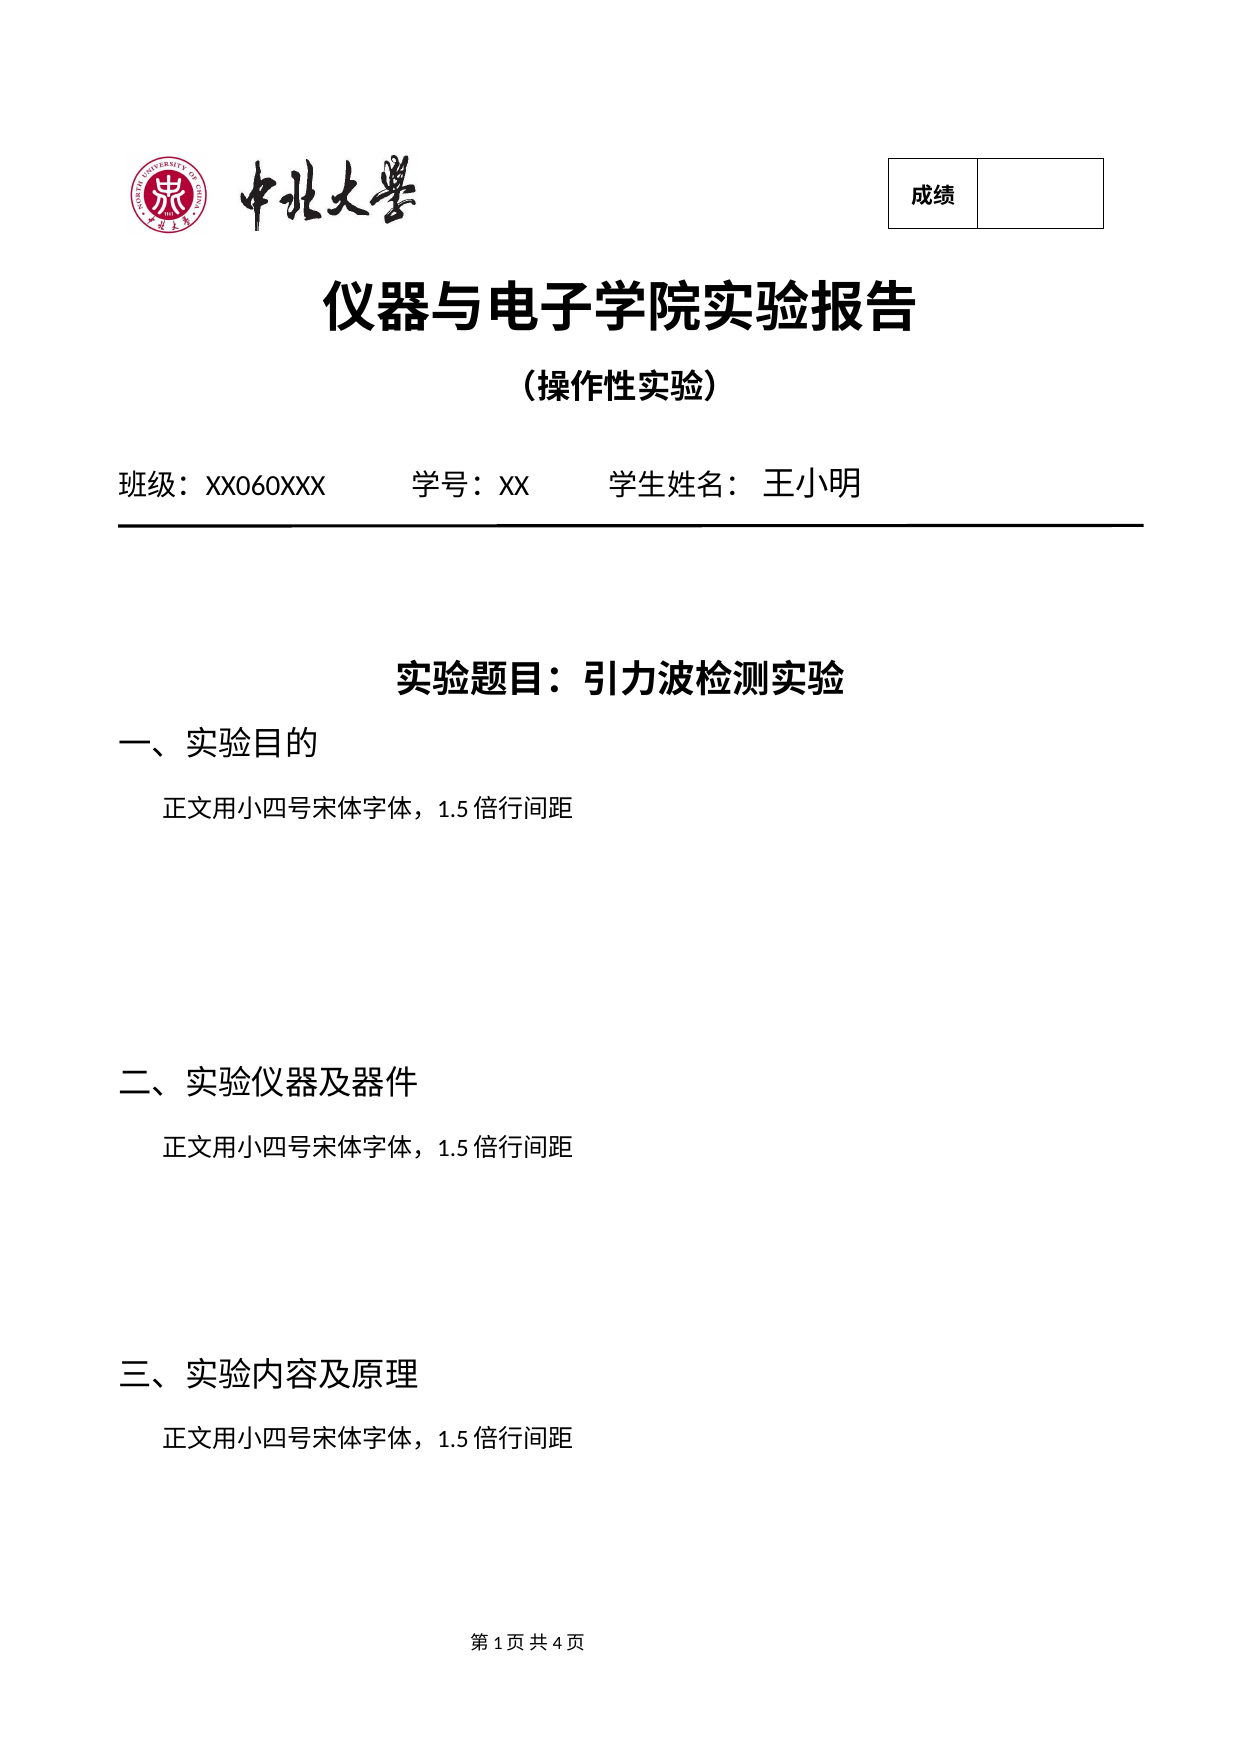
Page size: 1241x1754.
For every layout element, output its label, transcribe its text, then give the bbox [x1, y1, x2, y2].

list 实验仪器及器件 [118, 1048, 1122, 1113]
list 实验内容及原理 [118, 1339, 1122, 1404]
text 仪器与电子学院实验报告 [118, 254, 1122, 351]
text 实验题目：引力波检测实验 [118, 546, 1122, 709]
table_header 成绩 [889, 159, 977, 228]
list 正文用小四号宋体字体，1.5倍行间距 [162, 1404, 1122, 1469]
list 实验目的 [118, 709, 1122, 774]
text （操作性实验） [118, 351, 1122, 416]
picture [125, 152, 213, 239]
list 正文用小四号宋体字体，1.5倍行间距 [162, 774, 1122, 839]
table_header [978, 159, 1103, 228]
text 班级：XX060XXX 学号：XX 学生姓名： 王小明 [118, 449, 1122, 514]
list 正文用小四号宋体字体，1.5倍行间距 [162, 1113, 1122, 1178]
